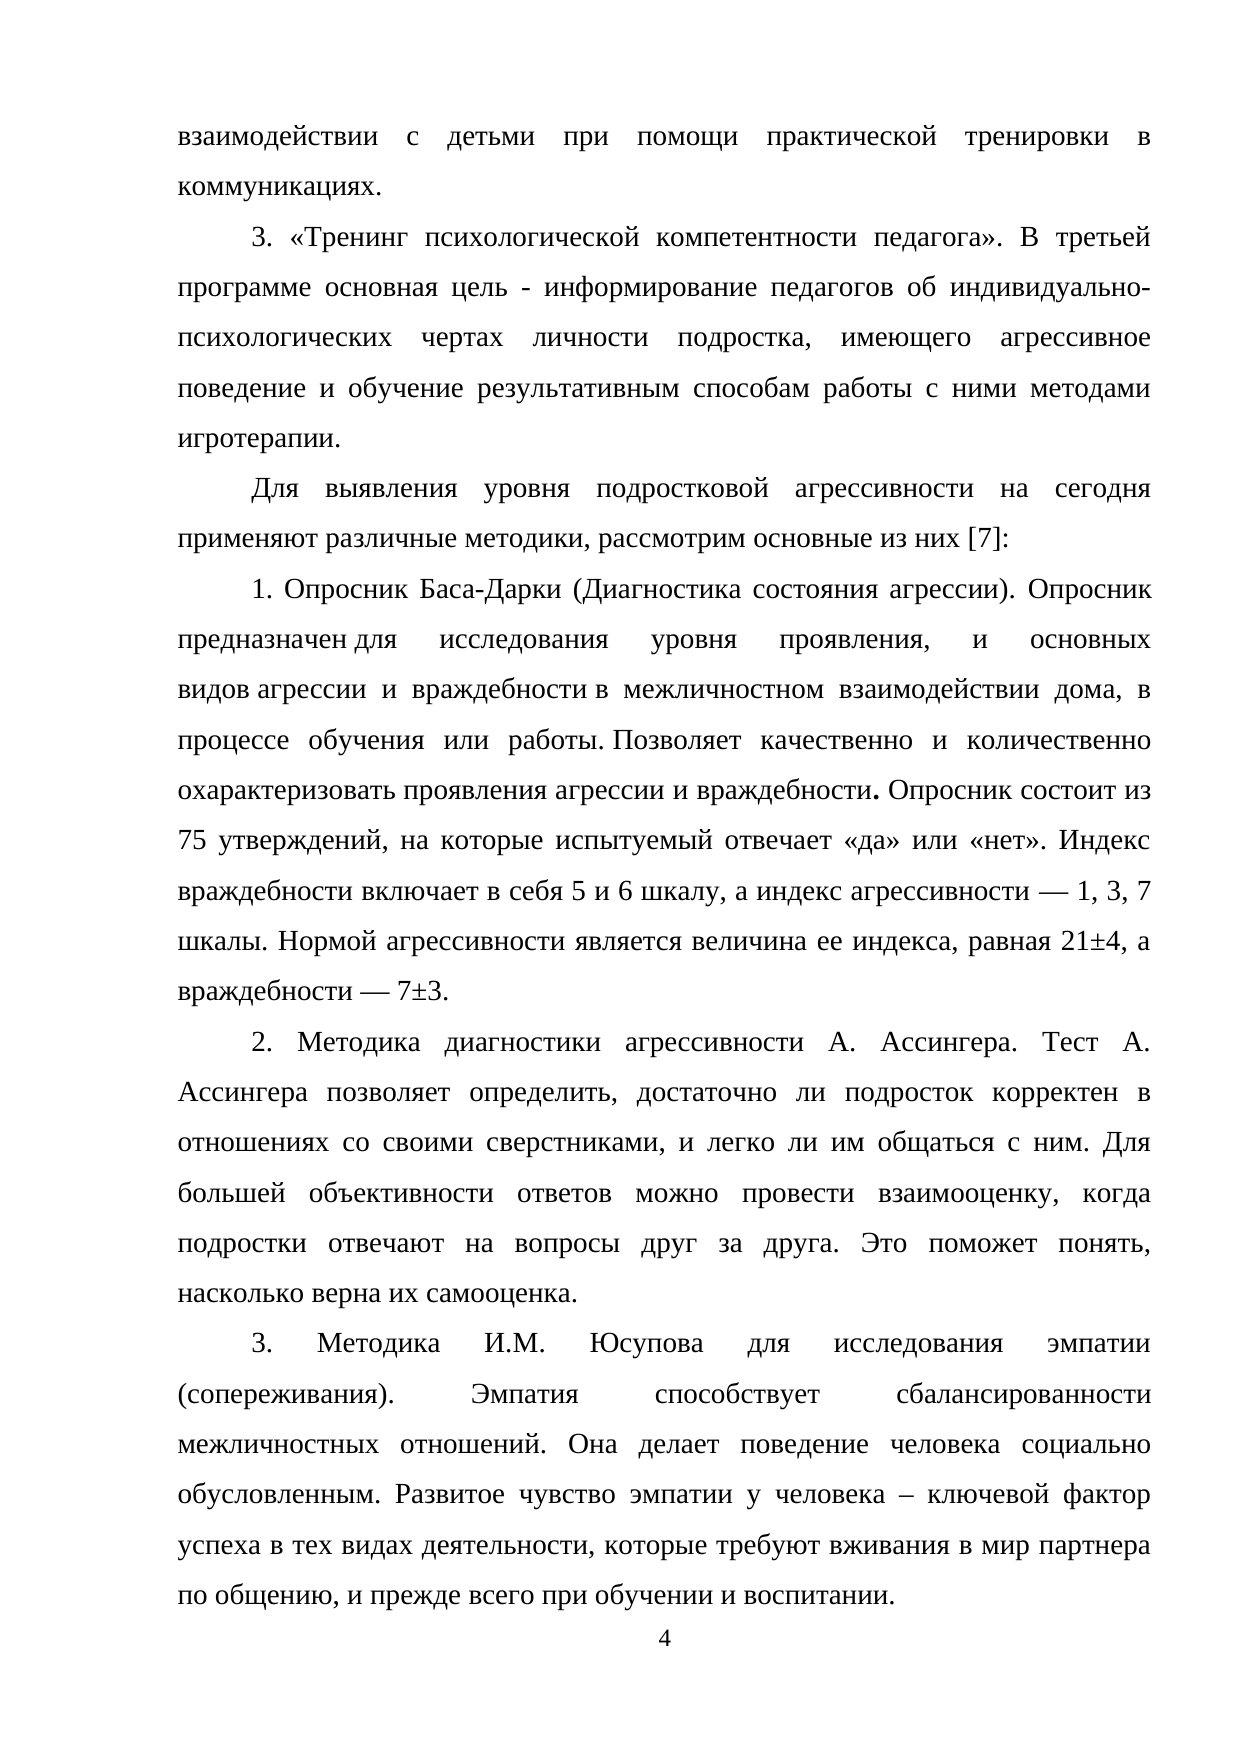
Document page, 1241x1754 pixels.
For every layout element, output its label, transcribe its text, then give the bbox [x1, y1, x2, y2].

text 3. «Тренинг психологической компетентности педагога». В третьей программе основная цель - информирование педагогов об индивидуально-психологических чертах личности подростка, имеющего агрессивное поведение и обучение результативным способам работы с ними методами игротерапии. [177, 219, 1152, 453]
text Для выявления уровня подростковой агрессивности на сегодня применяют различные методики, рассмотрим основные из них [7]: [177, 470, 1152, 554]
text 3. Методика И.М. Юсупова для исследования эмпатии (сопереживания). Эмпатия способствует сбалансированности межличностных отношений. Она делает поведение человека социально обусловленным. Развитое чувство эмпатии у человека – ключевой фактор успеха в тех видах деятельности, которые требуют вживания в мир партнера по общению, и прежде всего при обучении и воспитании. [177, 1326, 1152, 1611]
text 2. Методика диагностики агрессивности А. Ассингера. Тест А. Ассингера позволяет определить, достаточно ли подросток корректен в отношениях со своими сверстниками, и легко ли им общаться с ним. Для большей объективности ответов можно провести взаимооценку, когда подростки отвечают на вопросы друг за друга. Это поможет понять, насколько верна их самооценка. [177, 1024, 1152, 1309]
text 1. Опросник Баса-Дарки (Диагностика состояния агрессии). Опросник предназначен для исследования уровня проявления, и основных видов агрессии и враждебности в межличностном взаимодействии дома, в процессе обучения или работы. Позволяет качественно и количественно охарактеризовать проявления агрессии и враждебности. Опросник состоит из 75 утверждений, на которые испытуемый отвечает «да» или «нет». Индекс враждебности включает в себя 5 и 6 шкалу, а индекс агрессивности — 1, 3, 7 шкалы. Нормой агрессивности является величина ее индекса, равная 21±4, а враждебности — 7±3. [177, 571, 1152, 1007]
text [177, 118, 1152, 202]
